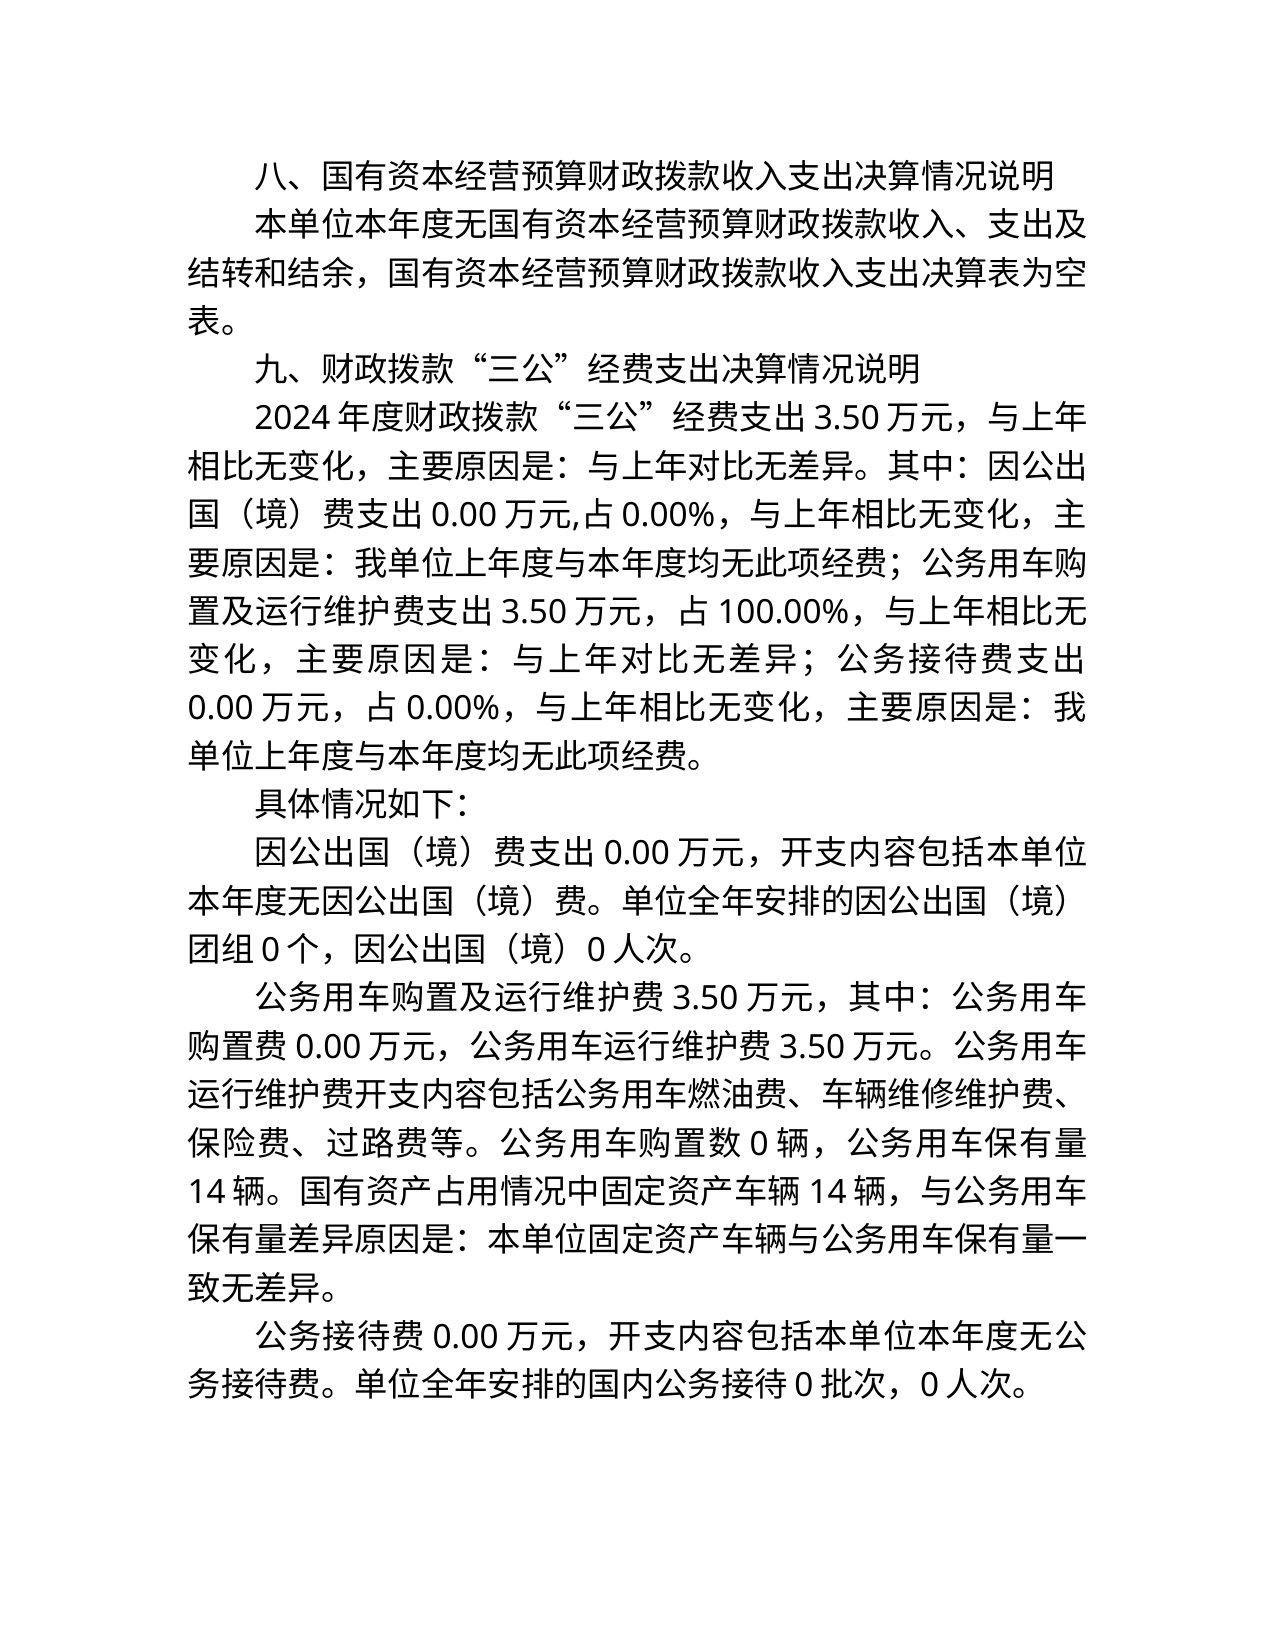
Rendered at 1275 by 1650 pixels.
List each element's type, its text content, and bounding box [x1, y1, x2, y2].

text 具体情况如下： [187, 778, 1087, 826]
text 公务接待费0.00万元，开支内容包括本单位本年度无公务接待费。单位全年安排的国内公务接待0批次，0人次。 [187, 1309, 1087, 1406]
text 八、国有资本经营预算财政拨款收入支出决算情况说明 [187, 150, 1087, 198]
text 2024年度财政拨款“三公”经费支出3.50万元，与上年相比无变化，主要原因是：与上年对比无差异。其中：因公出国（境）费支出0.00万元,占0.00%，与上年相比无变化，主要原因是：我单位上年度与本年度均无此项经费；公务用车购置及运行维护费支出3.50万元，占100.00%，与上年相比无变化，主要原因是：与上年对比无差异；公务接待费支出0.00万元，占0.00%，与上年相比无变化，主要原因是：我单位上年度与本年度均无此项经费。 [187, 391, 1087, 778]
text 九、财政拨款“三公”经费支出决算情况说明 [187, 343, 1087, 391]
text 公务用车购置及运行维护费3.50万元，其中：公务用车购置费0.00万元，公务用车运行维护费3.50万元。公务用车运行维护费开支内容包括公务用车燃油费、车辆维修维护费、保险费、过路费等。公务用车购置数0辆，公务用车保有量14辆。国有资产占用情况中固定资产车辆14辆，与公务用车保有量差异原因是：本单位固定资产车辆与公务用车保有量一致无差异。 [187, 971, 1087, 1309]
text 因公出国（境）费支出0.00万元，开支内容包括本单位本年度无因公出国（境）费。单位全年安排的因公出国（境）团组0个，因公出国（境）0人次。 [187, 826, 1087, 971]
text 本单位本年度无国有资本经营预算财政拨款收入、支出及结转和结余，国有资本经营预算财政拨款收入支出决算表为空表。 [187, 198, 1087, 343]
